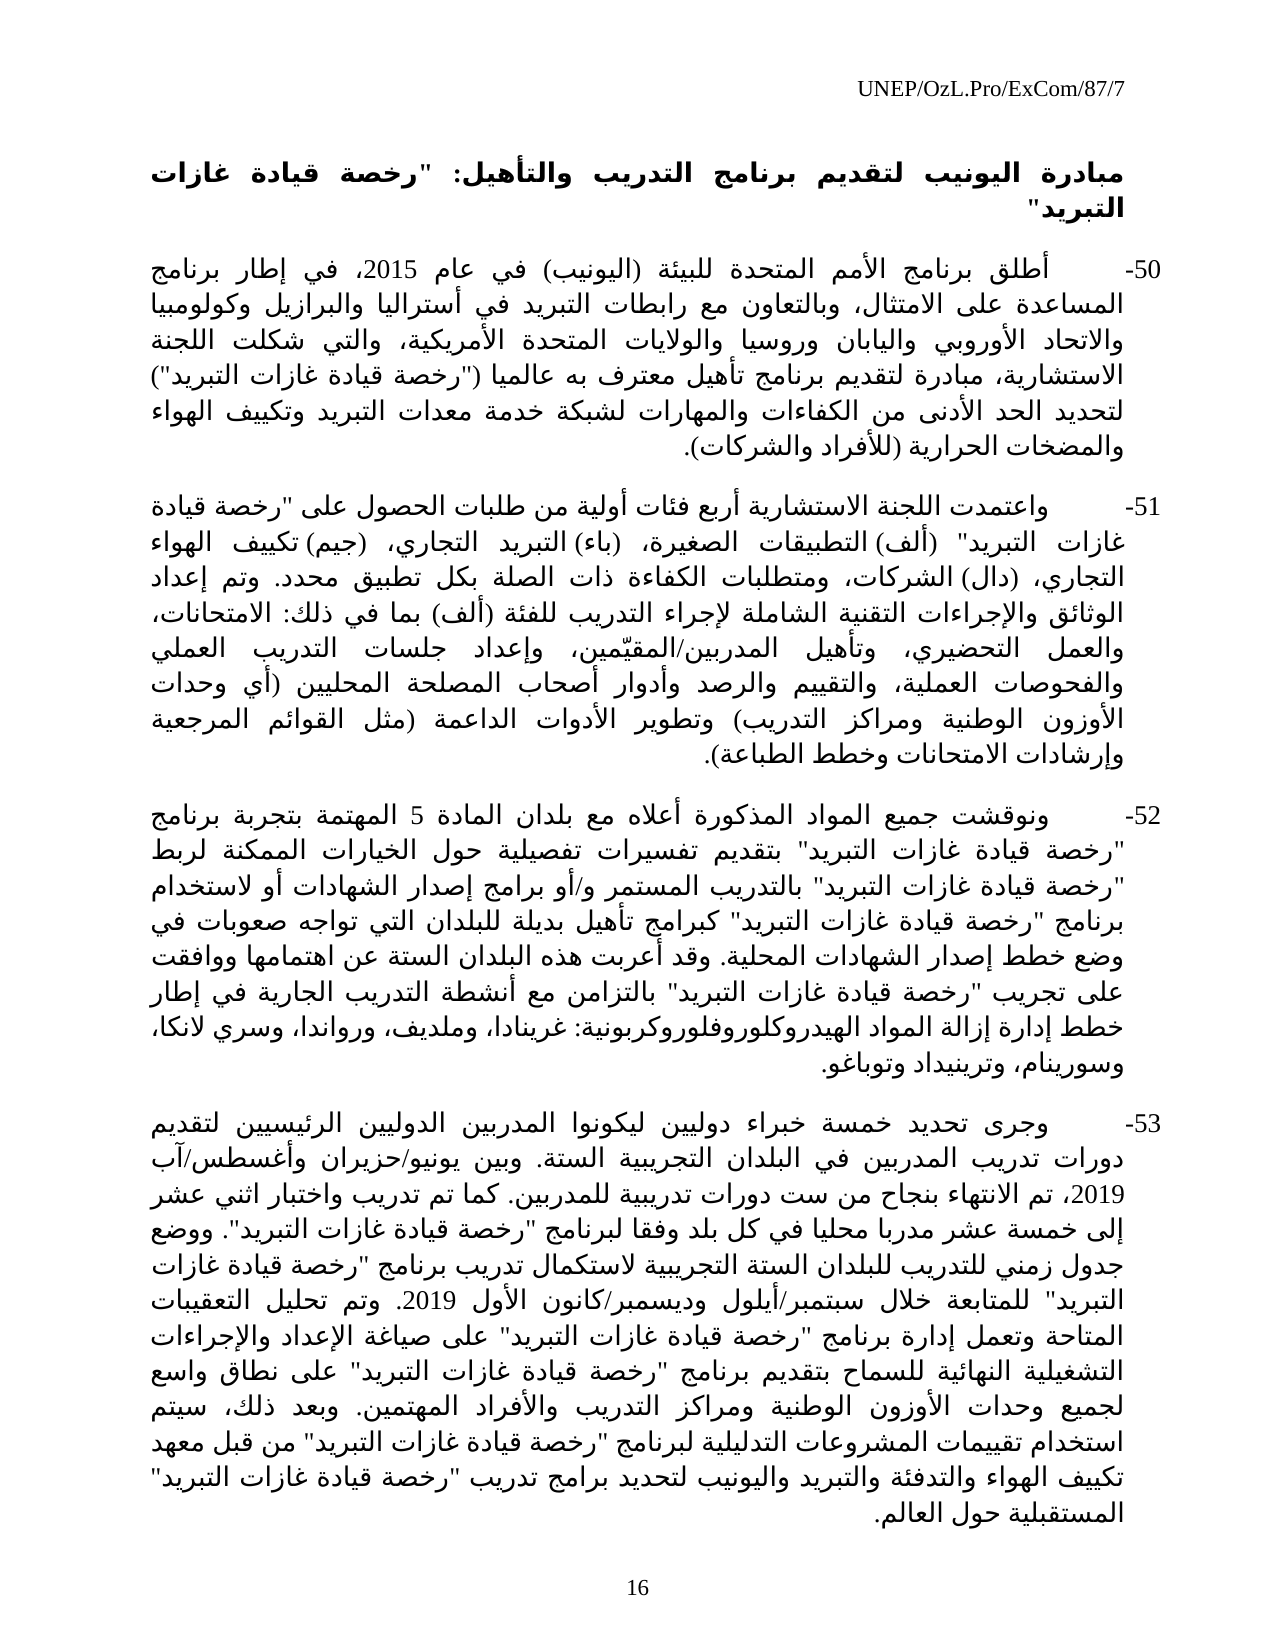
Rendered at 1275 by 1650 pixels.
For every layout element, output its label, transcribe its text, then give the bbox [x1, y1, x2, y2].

list ونوقشت جميع المواد المذكورة أعلاه مع بلدان المادة 5 المهتمة بتجربة برنامج "رخصة قيادة غازات التبريد" بتقديم تفسيرات تفصيلية حول الخيارات الممكنة لربط "رخصة قيادة غازات التبريد" بالتدريب المستمر و/أو برامج إصدار الشهادات أو لاستخدام برنامج "رخصة قيادة غازات التبريد" كبرامج تأهيل بديلة للبلدان التي تواجه صعوبات في وضع خطط إصدار الشهادات المحلية. وقد أعربت هذه البلدان الستة عن اهتمامها ووافقت على تجريب "رخصة قيادة غازات التبريد" بالتزامن مع أنشطة التدريب الجارية في إطار خطط إدارة إزالة المواد الهيدروكلوروفلوروكربونية: غرينادا، وملديف، ورواندا، وسري لانكا، وسورينام، وترينيداد وتوباغو. [150, 796, 1125, 1079]
list أطلق برنامج الأمم المتحدة للبيئة (اليونيب) في عام 2015، في إطار برنامج المساعدة على الامتثال، وبالتعاون مع رابطات التبريد في أستراليا والبرازيل وكولومبيا والاتحاد الأوروبي واليابان وروسيا والولايات المتحدة الأمريكية، والتي شكلت اللجنة الاستشارية، مبادرة لتقديم برنامج تأهيل معترف به عالميا ("رخصة قيادة غازات التبريد") لتحديد الحد الأدنى من الكفاءات والمهارات لشبكة خدمة معدات التبريد وتكييف الهواء والمضخات الحرارية (للأفراد والشركات). [150, 250, 1125, 462]
list واعتمدت اللجنة الاستشارية أربع فئات أولية من طلبات الحصول على "رخصة قيادة غازات التبريد" (ألف) التطبيقات الصغيرة، (باء) التبريد التجاري، (جيم) تكييف الهواء التجاري، (دال) الشركات، ومتطلبات الكفاءة ذات الصلة بكل تطبيق محدد. وتم إعداد الوثائق والإجراءات التقنية الشاملة لإجراء التدريب للفئة (ألف) بما في ذلك: الامتحانات، والعمل التحضيري، وتأهيل المدربين/المقيّمين، وإعداد جلسات التدريب العملي والفحوصات العملية، والتقييم والرصد وأدوار أصحاب المصلحة المحليين (أي وحدات الأوزون الوطنية ومراكز التدريب) وتطوير الأدوات الداعمة (مثل القوائم المرجعية وإرشادات الامتحانات وخطط الطباعة). [150, 487, 1125, 771]
text مبادرة اليونيب لتقديم برنامج التدريب والتأهيل: "رخصة قيادة غازات التبريد" [150, 154, 1125, 225]
list وجرى تحديد خمسة خبراء دوليين ليكونوا المدربين الدوليين الرئيسيين لتقديم دورات تدريب المدربين في البلدان التجريبية الستة. وبين يونيو/حزيران وأغسطس/آب 2019، تم الانتهاء بنجاح من ست دورات تدريبية للمدربين. كما تم تدريب واختبار اثني عشر إلى خمسة عشر مدربا محليا في كل بلد وفقا لبرنامج "رخصة قيادة غازات التبريد". ووضع جدول زمني للتدريب للبلدان الستة التجريبية لاستكمال تدريب برنامج "رخصة قيادة غازات التبريد" للمتابعة خلال سبتمبر/أيلول وديسمبر/كانون الأول 2019. وتم تحليل التعقيبات المتاحة وتعمل إدارة برنامج "رخصة قيادة غازات التبريد" على صياغة الإعداد والإجراءات التشغيلية النهائية للسماح بتقديم برنامج "رخصة قيادة غازات التبريد" على نطاق واسع لجميع وحدات الأوزون الوطنية ومراكز التدريب والأفراد المهتمين. وبعد ذلك، سيتم استخدام تقييمات المشروعات التدليلية لبرنامج "رخصة قيادة غازات التبريد" من قبل معهد تكييف الهواء والتدفئة والتبريد واليونيب لتحديد برامج تدريب "رخصة قيادة غازات التبريد" المستقبلية حول العالم. [150, 1104, 1125, 1529]
